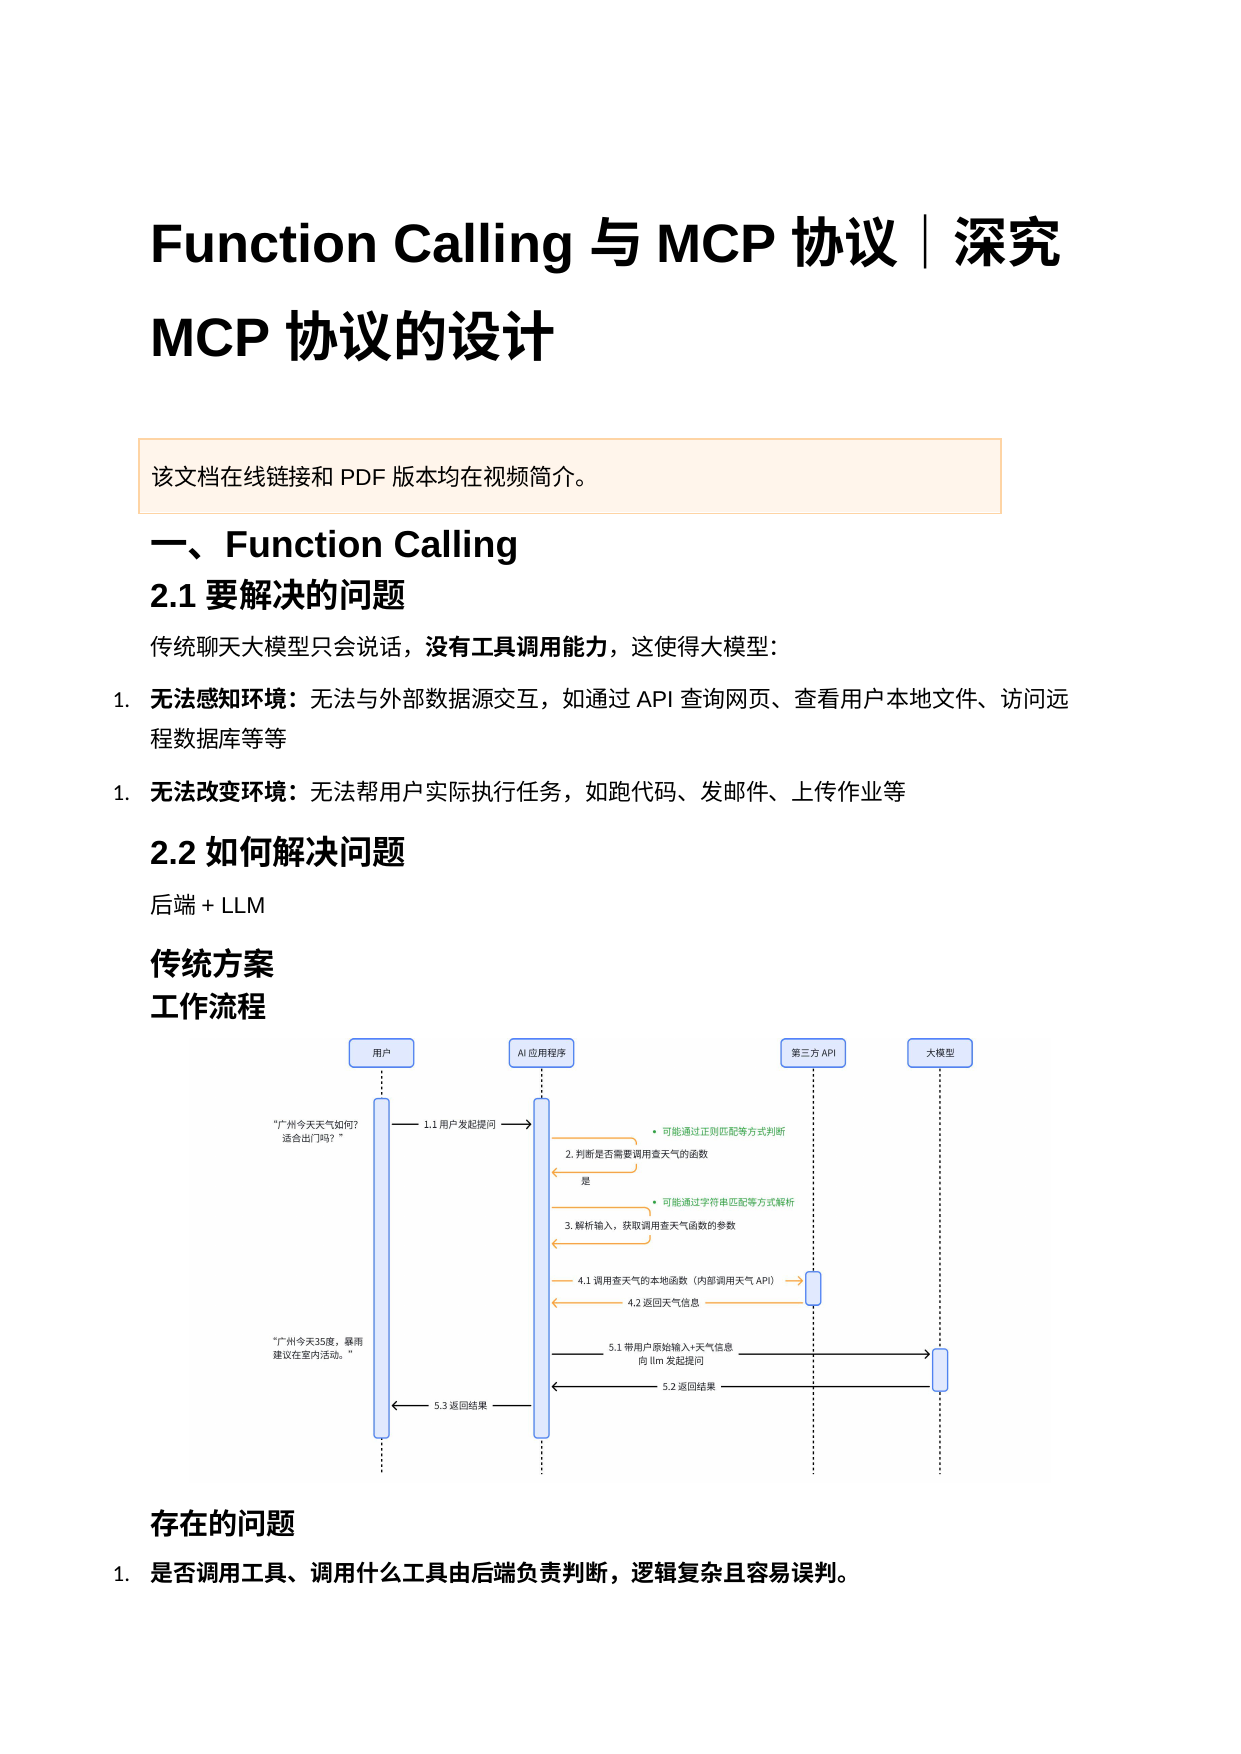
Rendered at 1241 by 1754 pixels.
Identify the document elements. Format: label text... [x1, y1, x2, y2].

text 后端 + LLM [150, 886, 1090, 920]
list 是否调用工具、调用什么工具由后端负责判断，逻辑复杂且容易误判。 [112, 1555, 1090, 1588]
text Function Calling 与 MCP 协议｜深究 MCP 协议的设计 [150, 200, 1090, 372]
list 无法感知环境：无法与外部数据源交互，如通过 API 查询网页、查看用户本地文件、访问远程数据库等等 [112, 681, 1090, 754]
list 无法改变环境：无法帮用户实际执行任务，如跑代码、发邮件、上传作业等 [112, 773, 1090, 807]
text 传统聊天大模型只会说话，没有工具调用能力，这使得大模型： [150, 629, 1090, 662]
table_header 该文档在线链接和 PDF 版本均在视频简介。 [140, 440, 1000, 512]
picture [188, 1038, 1052, 1483]
